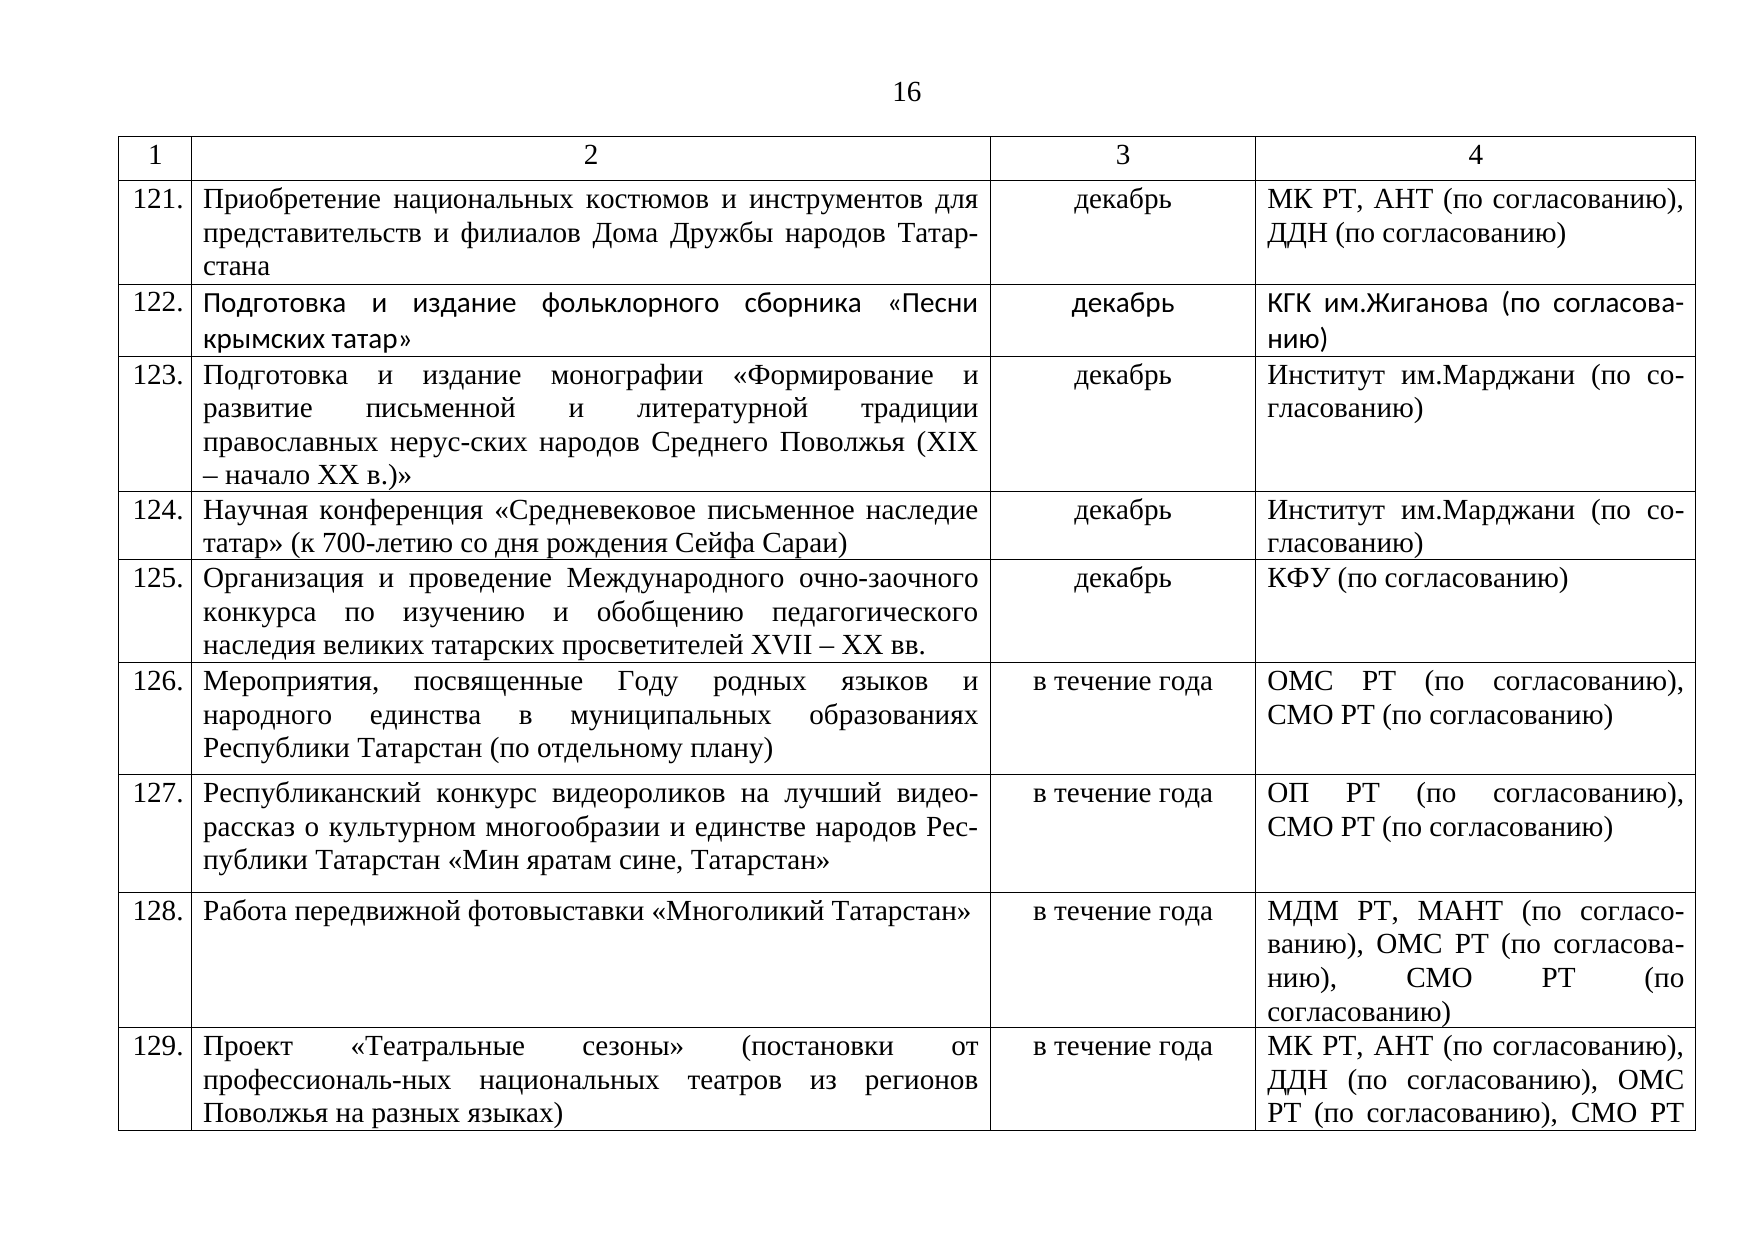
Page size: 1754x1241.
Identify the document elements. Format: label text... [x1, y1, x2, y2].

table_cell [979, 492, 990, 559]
table_cell КФУ (по согласованию) [1256, 560, 1695, 662]
table_cell в течение года [991, 663, 1255, 774]
table_header 2 [192, 137, 990, 180]
table_cell в течение года [991, 775, 1255, 892]
table_cell в течение года [991, 893, 1255, 1027]
table_cell [119, 893, 191, 1027]
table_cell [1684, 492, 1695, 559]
table_cell ОП РТ (по согласованию), СМО РТ (по согласованию) [1256, 775, 1695, 892]
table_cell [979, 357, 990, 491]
table_cell Республиканский конкурс видеороликов на лучший видео-рассказ о культурном многообразии и единстве народов Рес-публики Татарстан «Мин яратам сине, Татарстан» [192, 775, 990, 892]
table_cell [119, 775, 191, 892]
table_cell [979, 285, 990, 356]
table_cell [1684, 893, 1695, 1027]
table_cell [119, 560, 191, 662]
table_cell [119, 181, 191, 283]
table_cell [119, 1028, 191, 1130]
table_header 4 [1256, 137, 1695, 180]
table_cell [119, 663, 191, 774]
table_cell Институт им.Марджани (по со-гласованию) [1256, 357, 1695, 491]
table_cell декабрь [991, 492, 1255, 559]
table_cell Работа передвижной фотовыставки «Многоликий Татарстан» [192, 893, 990, 1027]
table_cell Мероприятия, посвященные Году родных языков и народного единства в муниципальных образованиях Республики Татарстан (по отдельному плану) [192, 663, 990, 774]
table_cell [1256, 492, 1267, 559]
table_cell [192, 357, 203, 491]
table_cell декабрь [991, 560, 1255, 662]
table_cell Приобретение национальных костюмов и инструментов для представительств и филиалов Дома Дружбы народов Татар-стана [192, 181, 990, 283]
table_cell [180, 492, 191, 559]
table_cell Организация и проведение Международного очно-заочного конкурса по изучению и обобщению педагогического наследия великих татарских просветителей XVII – XX вв. [192, 560, 990, 662]
table_cell [119, 357, 191, 491]
table_cell МК РТ, АНТ (по согласованию), ДДН (по согласованию) [1256, 181, 1695, 283]
table_cell в течение года [991, 1028, 1255, 1130]
table_cell декабрь [991, 181, 1255, 283]
table_header 1 [119, 137, 191, 180]
table_header 3 [991, 137, 1255, 180]
table_cell декабрь [991, 285, 1255, 356]
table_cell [192, 1028, 990, 1130]
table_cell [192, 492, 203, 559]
table_cell ОМС РТ (по согласованию), СМО РТ (по согласованию) [1256, 663, 1695, 774]
table_cell [119, 285, 191, 356]
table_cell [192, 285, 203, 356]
table_cell [119, 492, 132, 559]
table_cell МК РТ, АНТ (по согласованию), ДДН (по согласованию), ОМС РТ (по согласованию), СМО РТ (по согласованию) [1256, 1028, 1695, 1130]
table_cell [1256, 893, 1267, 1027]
table_cell декабрь [991, 357, 1255, 491]
